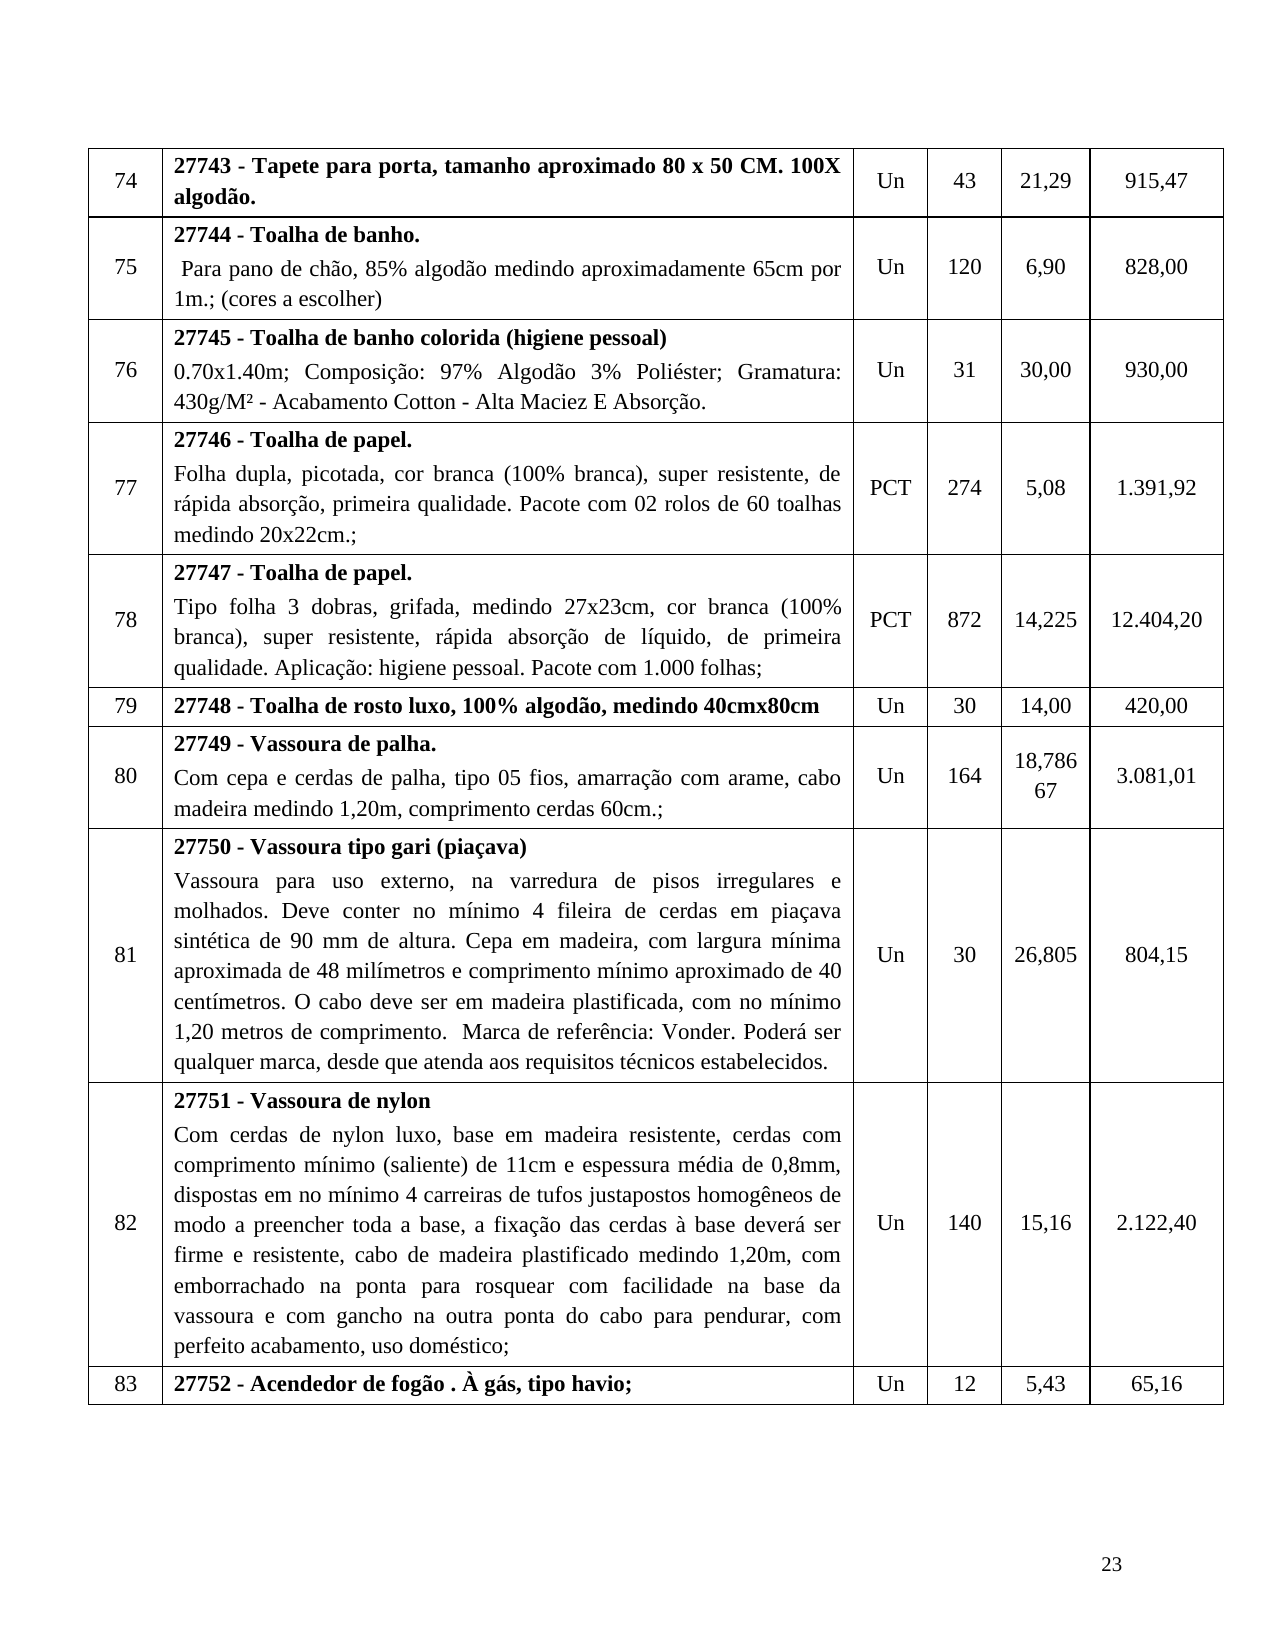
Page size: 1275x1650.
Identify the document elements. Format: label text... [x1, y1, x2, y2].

table_cell 65,16 [1091, 1367, 1223, 1404]
table_cell 18,78667 [1002, 727, 1089, 828]
table_cell 14,00 [1002, 688, 1089, 726]
table_cell 804,15 [1091, 829, 1223, 1082]
table_cell 75 [89, 218, 162, 319]
table_cell 81 [89, 829, 162, 1082]
table_cell 15,16 [1002, 1083, 1089, 1366]
table_cell 828,00 [1091, 218, 1223, 319]
table_cell 78 [89, 555, 162, 687]
table_cell 30 [928, 688, 1001, 726]
table_cell 930,00 [1091, 320, 1223, 422]
table_cell 27752 - Acendedor de fogão . À gás, tipo havio; [163, 1367, 853, 1404]
table_cell 5,43 [1002, 1367, 1089, 1404]
table_cell 872 [928, 555, 1001, 687]
table_cell 27748 - Toalha de rosto luxo, 100% algodão, medindo 40cmx80cm [163, 688, 853, 726]
table_cell 83 [89, 1367, 162, 1404]
table_cell 120 [928, 218, 1001, 319]
table_cell PCT [854, 555, 927, 687]
table_cell 140 [928, 1083, 1001, 1366]
table_cell Un [854, 829, 927, 1082]
table_cell 27746 - Toalha de papel. Folha dupla, picotada, cor branca (100% branca), super resistente, de rápida absorção, primeira qualidade. Pacote com 02 rolos de 60 toalhas medindo 20x22cm.; [163, 423, 853, 554]
table_cell 14,225 [1002, 555, 1089, 687]
table_cell Un [854, 1367, 927, 1404]
table_cell 27745 - Toalha de banho colorida (higiene pessoal) 0.70x1.40m; Composição: 97% Algodão 3% Poliéster; Gramatura: 430g/M² - Acabamento Cotton - Alta Maciez E Absorção. [163, 320, 853, 422]
table_cell 1.391,92 [1091, 423, 1223, 554]
table_cell Un [854, 218, 927, 319]
table_cell 74 [89, 149, 162, 216]
table_cell Un [854, 727, 927, 828]
table_cell Un [854, 688, 927, 726]
table_cell 6,90 [1002, 218, 1089, 319]
table_cell 27744 - Toalha de banho. Para pano de chão, 85% algodão medindo aproximadamente 65cm por 1m.; (cores a escolher) [163, 218, 853, 319]
table_cell 3.081,01 [1091, 727, 1223, 828]
table_cell 79 [89, 688, 162, 726]
table_cell 76 [89, 320, 162, 422]
table_cell 27750 - Vassoura tipo gari (piaçava) Vassoura para uso externo, na varredura de pisos irregulares e molhados. Deve conter no mínimo 4 fileira de cerdas em piaçava sintética de 90 mm de altura. Cepa em madeira, com largura mínima aproximada de 48 milímetros e comprimento mínimo aproximado de 40 centímetros. O cabo deve ser em madeira plastificada, com no mínimo 1,20 metros de comprimento. Marca de referência: Vonder. Poderá ser qualquer marca, desde que atenda aos requisitos técnicos estabelecidos. [163, 829, 853, 1082]
table_cell 26,805 [1002, 829, 1089, 1082]
table_cell 27749 - Vassoura de palha. Com cepa e cerdas de palha, tipo 05 fios, amarração com arame, cabo madeira medindo 1,20m, comprimento cerdas 60cm.; [163, 727, 853, 828]
table_cell 915,47 [1091, 149, 1223, 216]
table_cell 12 [928, 1367, 1001, 1404]
table_cell 274 [928, 423, 1001, 554]
table_cell 27743 - Tapete para porta, tamanho aproximado 80 x 50 CM. 100X algodão. [163, 149, 853, 216]
table_cell PCT [854, 423, 927, 554]
table_cell 21,29 [1002, 149, 1089, 216]
table_cell 30,00 [1002, 320, 1089, 422]
table_cell 2.122,40 [1091, 1083, 1223, 1366]
table_cell 12.404,20 [1091, 555, 1223, 687]
table_cell 420,00 [1091, 688, 1223, 726]
table_cell 164 [928, 727, 1001, 828]
table_cell 27747 - Toalha de papel. Tipo folha 3 dobras, grifada, medindo 27x23cm, cor branca (100% branca), super resistente, rápida absorção de líquido, de primeira qualidade. Aplicação: higiene pessoal. Pacote com 1.000 folhas; [163, 555, 853, 687]
table_cell 82 [89, 1083, 162, 1366]
table_cell 77 [89, 423, 162, 554]
table_cell 27751 - Vassoura de nylon Com cerdas de nylon luxo, base em madeira resistente, cerdas com comprimento mínimo (saliente) de 11cm e espessura média de 0,8mm, dispostas em no mínimo 4 carreiras de tufos justapostos homogêneos de modo a preencher toda a base, a fixação das cerdas à base deverá ser firme e resistente, cabo de madeira plastificado medindo 1,20m, com emborrachado na ponta para rosquear com facilidade na base da vassoura e com gancho na outra ponta do cabo para pendurar, com perfeito acabamento, uso doméstico; [163, 1083, 853, 1366]
table_cell 30 [928, 829, 1001, 1082]
table_cell Un [854, 149, 927, 216]
table_cell 80 [89, 727, 162, 828]
table_cell 5,08 [1002, 423, 1089, 554]
table_cell 31 [928, 320, 1001, 422]
table_cell Un [854, 1083, 927, 1366]
table_cell 43 [928, 149, 1001, 216]
table_cell Un [854, 320, 927, 422]
